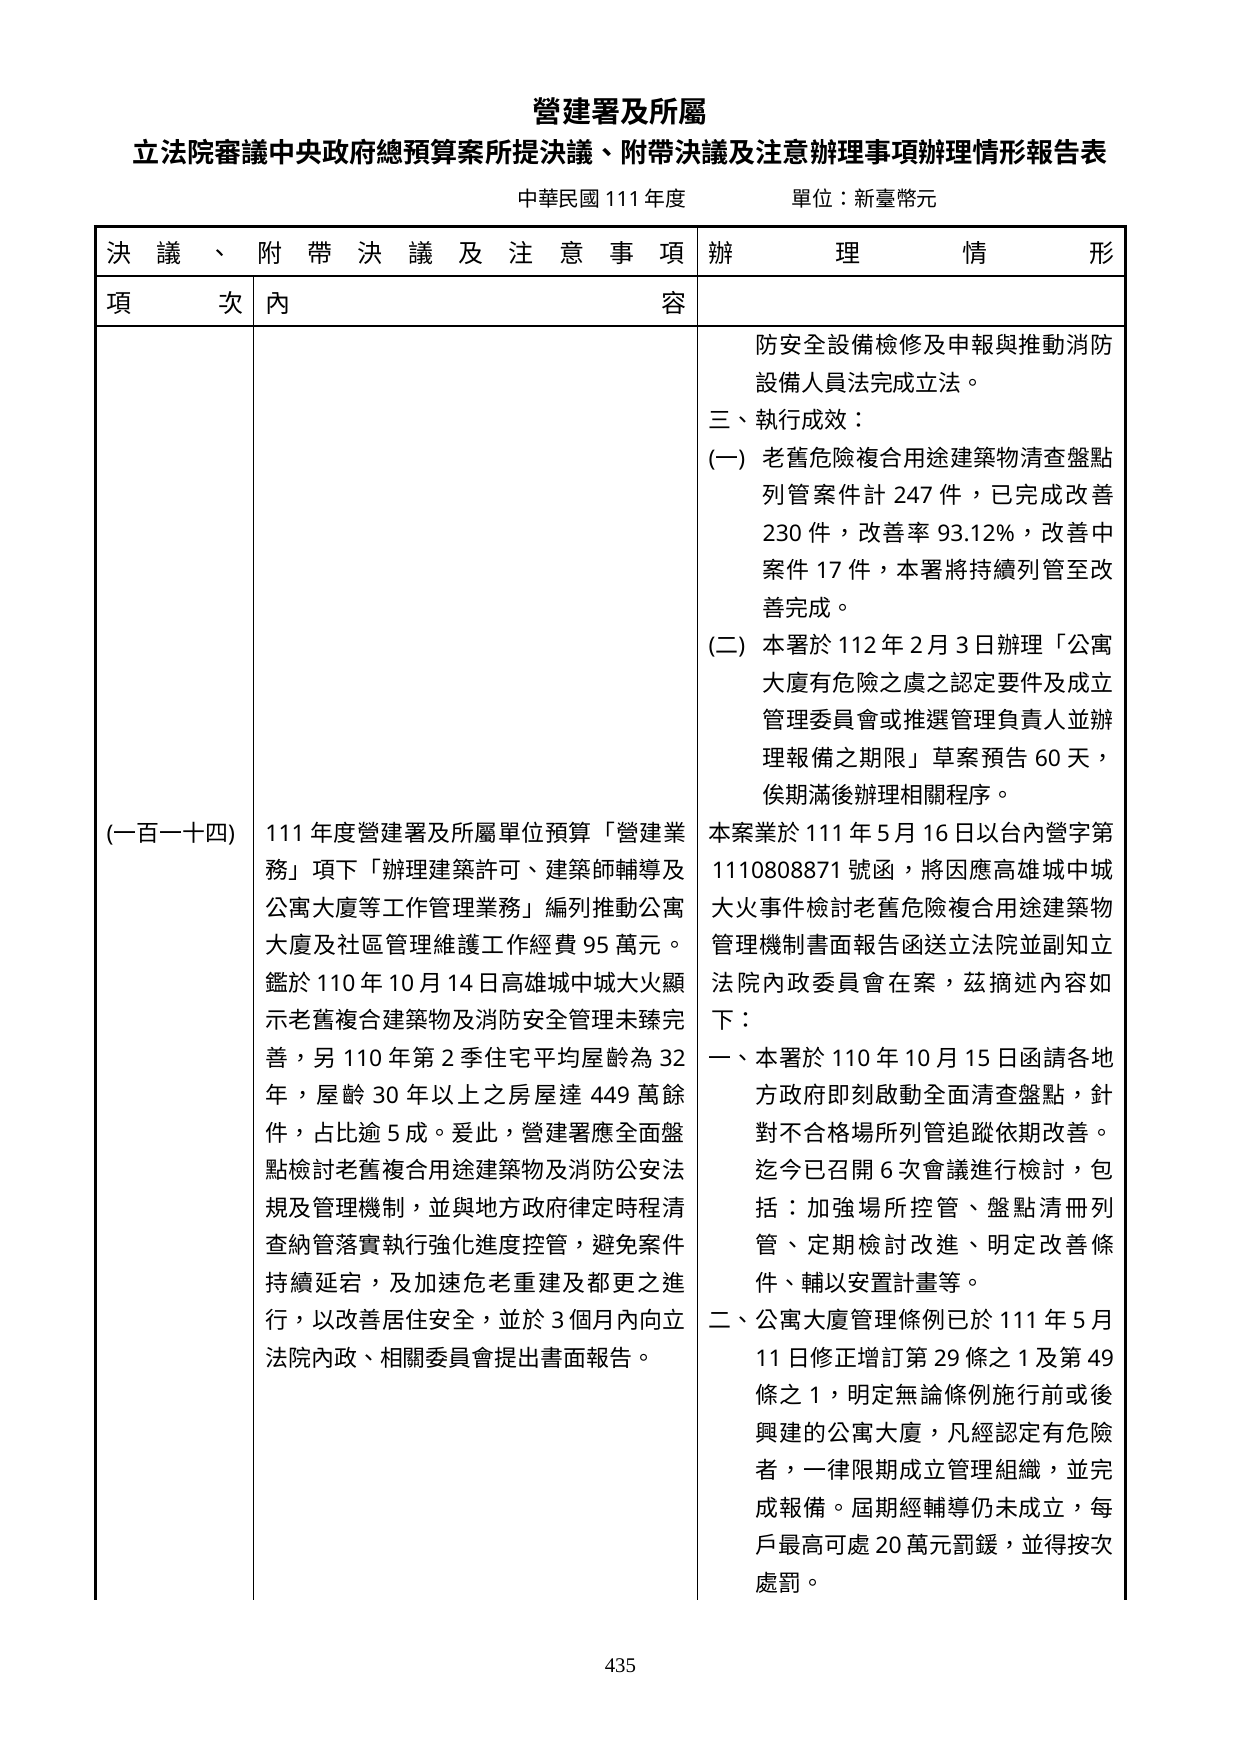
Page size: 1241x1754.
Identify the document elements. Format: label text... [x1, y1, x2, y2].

table_cell 內容 [254, 277, 697, 325]
table_cell [97, 813, 253, 1600]
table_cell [254, 813, 697, 1600]
table_header 辦理情形 [698, 228, 1124, 275]
table_header 決議、附帶決議及注意事項 [97, 228, 697, 275]
table_cell 項次 [97, 277, 253, 325]
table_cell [698, 327, 1124, 813]
table_cell [698, 277, 1124, 325]
table_cell [97, 327, 253, 813]
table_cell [698, 813, 1124, 1600]
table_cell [254, 327, 697, 813]
